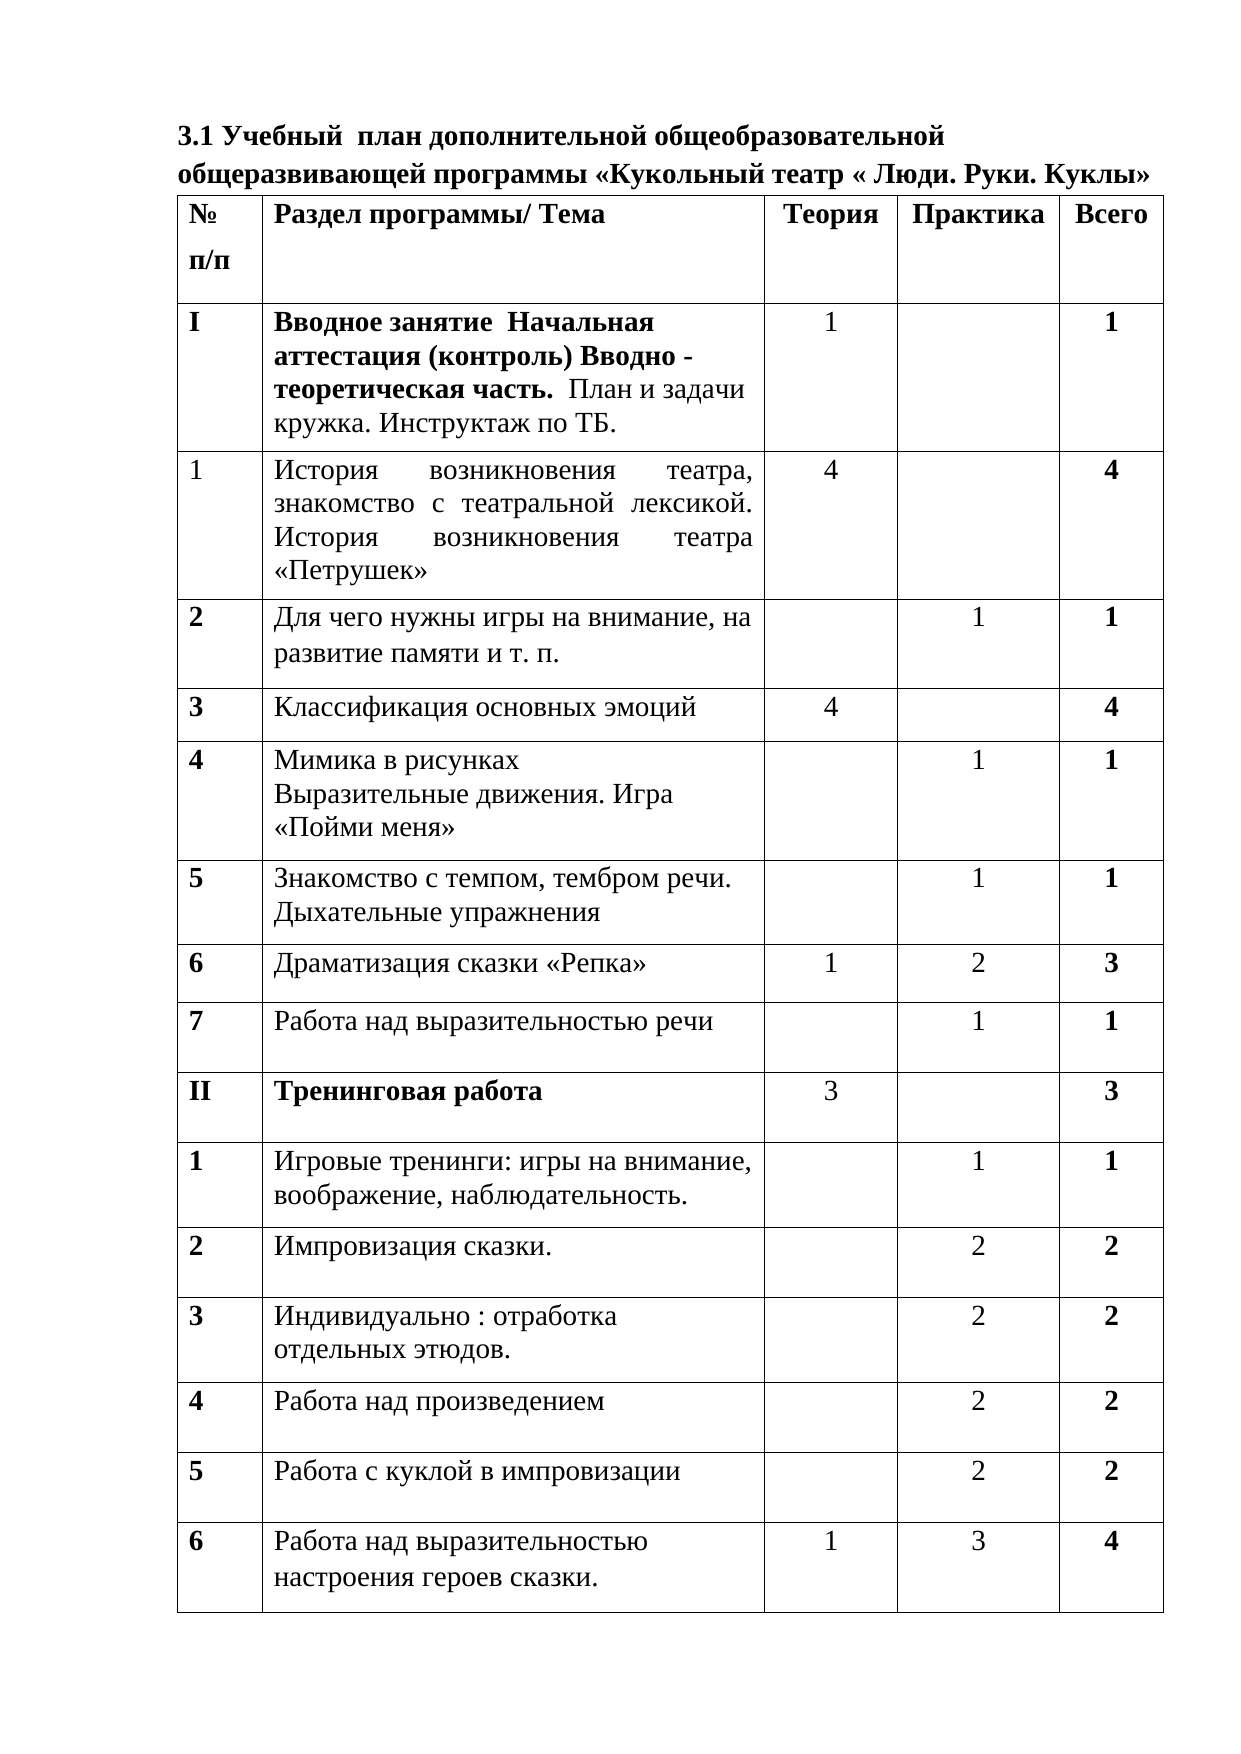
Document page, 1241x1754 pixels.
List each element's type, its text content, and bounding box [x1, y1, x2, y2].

table_cell 2 [898, 1453, 1059, 1522]
table_cell 4 [765, 452, 897, 598]
table_cell 2 [1060, 1228, 1163, 1297]
table_cell Импровизация сказки. [263, 1228, 764, 1297]
table_cell 2 [178, 1228, 262, 1297]
table_cell [765, 742, 897, 859]
table_cell 2 [178, 600, 262, 688]
table_cell 4 [178, 1383, 262, 1452]
table_cell Работа над выразительностью настроения героев сказки. [263, 1523, 764, 1612]
table_cell 7 [178, 1003, 262, 1072]
table_cell Работа над выразительностью речи [263, 1003, 764, 1072]
table_cell 1 [898, 1143, 1059, 1227]
table_cell 1 [898, 1003, 1059, 1072]
table_cell 2 [1060, 1453, 1163, 1522]
table_cell 1 [898, 861, 1059, 944]
table_cell 1 [1060, 861, 1163, 944]
table_cell Вводное занятие Начальная аттестация (контроль) Вводно - теоретическая часть. План и задачи кружка. Инструктаж по ТБ. [263, 304, 764, 451]
table_cell 1 [1060, 1003, 1163, 1072]
table_cell [898, 452, 1059, 598]
table_cell [765, 1143, 897, 1227]
table_cell 2 [898, 1383, 1059, 1452]
table_cell 3 [765, 1073, 897, 1142]
table_cell 1 [178, 452, 262, 598]
table_cell 1 [898, 600, 1059, 688]
table_cell 3 [1060, 945, 1163, 1002]
table_cell 4 [1060, 689, 1163, 741]
table_cell 6 [178, 945, 262, 1002]
table_cell 5 [178, 861, 262, 944]
table_cell Индивидуально : отработка отдельных этюдов. [263, 1298, 764, 1382]
table_cell 1 [1060, 600, 1163, 688]
table_cell [765, 1003, 897, 1072]
table_cell I [178, 304, 262, 451]
table_cell [765, 1383, 897, 1452]
table_cell Работа с куклой в импровизации [263, 1453, 764, 1522]
table_cell II [178, 1073, 262, 1142]
table_header Всего [1060, 196, 1163, 303]
table_cell Знакомство с темпом, тембром речи. Дыхательные упражнения [263, 861, 764, 944]
table_cell 1 [1060, 742, 1163, 859]
table_cell Игровые тренинги: игры на внимание, воображение, наблюдательность. [263, 1143, 764, 1227]
table_cell 2 [1060, 1383, 1163, 1452]
table_cell 3 [178, 689, 262, 741]
table_cell Работа над произведением [263, 1383, 764, 1452]
table_cell 1 [178, 1143, 262, 1227]
table_cell 3 [1060, 1073, 1163, 1142]
table_cell 1 [1060, 304, 1163, 451]
table_cell 4 [1060, 1523, 1163, 1612]
table_cell [765, 1298, 897, 1382]
table_cell [898, 689, 1059, 741]
table_cell 2 [898, 1228, 1059, 1297]
table_cell Мимика в рисунках Выразительные движения. Игра «Пойми меня» [263, 742, 764, 859]
text 3.1 Учебный план дополнительной общеобразовательной общеразвивающей программы «Кукольный театр « Люди. Руки. Куклы» [177, 118, 1152, 190]
table_cell 5 [178, 1453, 262, 1522]
table_cell Драматизация сказки «Репка» [263, 945, 764, 1002]
table_cell [898, 1073, 1059, 1142]
table_cell 1 [898, 742, 1059, 859]
table_cell [765, 600, 897, 688]
table_cell 4 [765, 689, 897, 741]
table_cell 4 [178, 742, 262, 859]
table_header Практика [898, 196, 1059, 303]
table_cell 2 [898, 1298, 1059, 1382]
table_cell Для чего нужны игры на внимание, на развитие памяти и т. п. [263, 600, 764, 688]
table_cell 4 [1060, 452, 1163, 598]
table_header № п/п [178, 196, 262, 303]
table_cell 2 [1060, 1298, 1163, 1382]
table_cell [898, 304, 1059, 451]
table_cell 1 [1060, 1143, 1163, 1227]
table_cell [765, 1453, 897, 1522]
table_cell 3 [898, 1523, 1059, 1612]
table_cell [765, 1228, 897, 1297]
table_header Теория [765, 196, 897, 303]
table_cell 6 [178, 1523, 262, 1612]
table_cell 1 [765, 945, 897, 1002]
table_cell 2 [898, 945, 1059, 1002]
table_cell 1 [765, 1523, 897, 1612]
table_cell Тренинговая работа [263, 1073, 764, 1142]
table_cell 1 [765, 304, 897, 451]
table_cell История возникновения театра, знакомство с театральной лексикой. История возникновения театра «Петрушек» [263, 452, 764, 598]
table_cell 3 [178, 1298, 262, 1382]
table_header Раздел программы/ Тема [263, 196, 764, 303]
table_cell Классификация основных эмоций [263, 689, 764, 741]
table_cell [765, 861, 897, 944]
